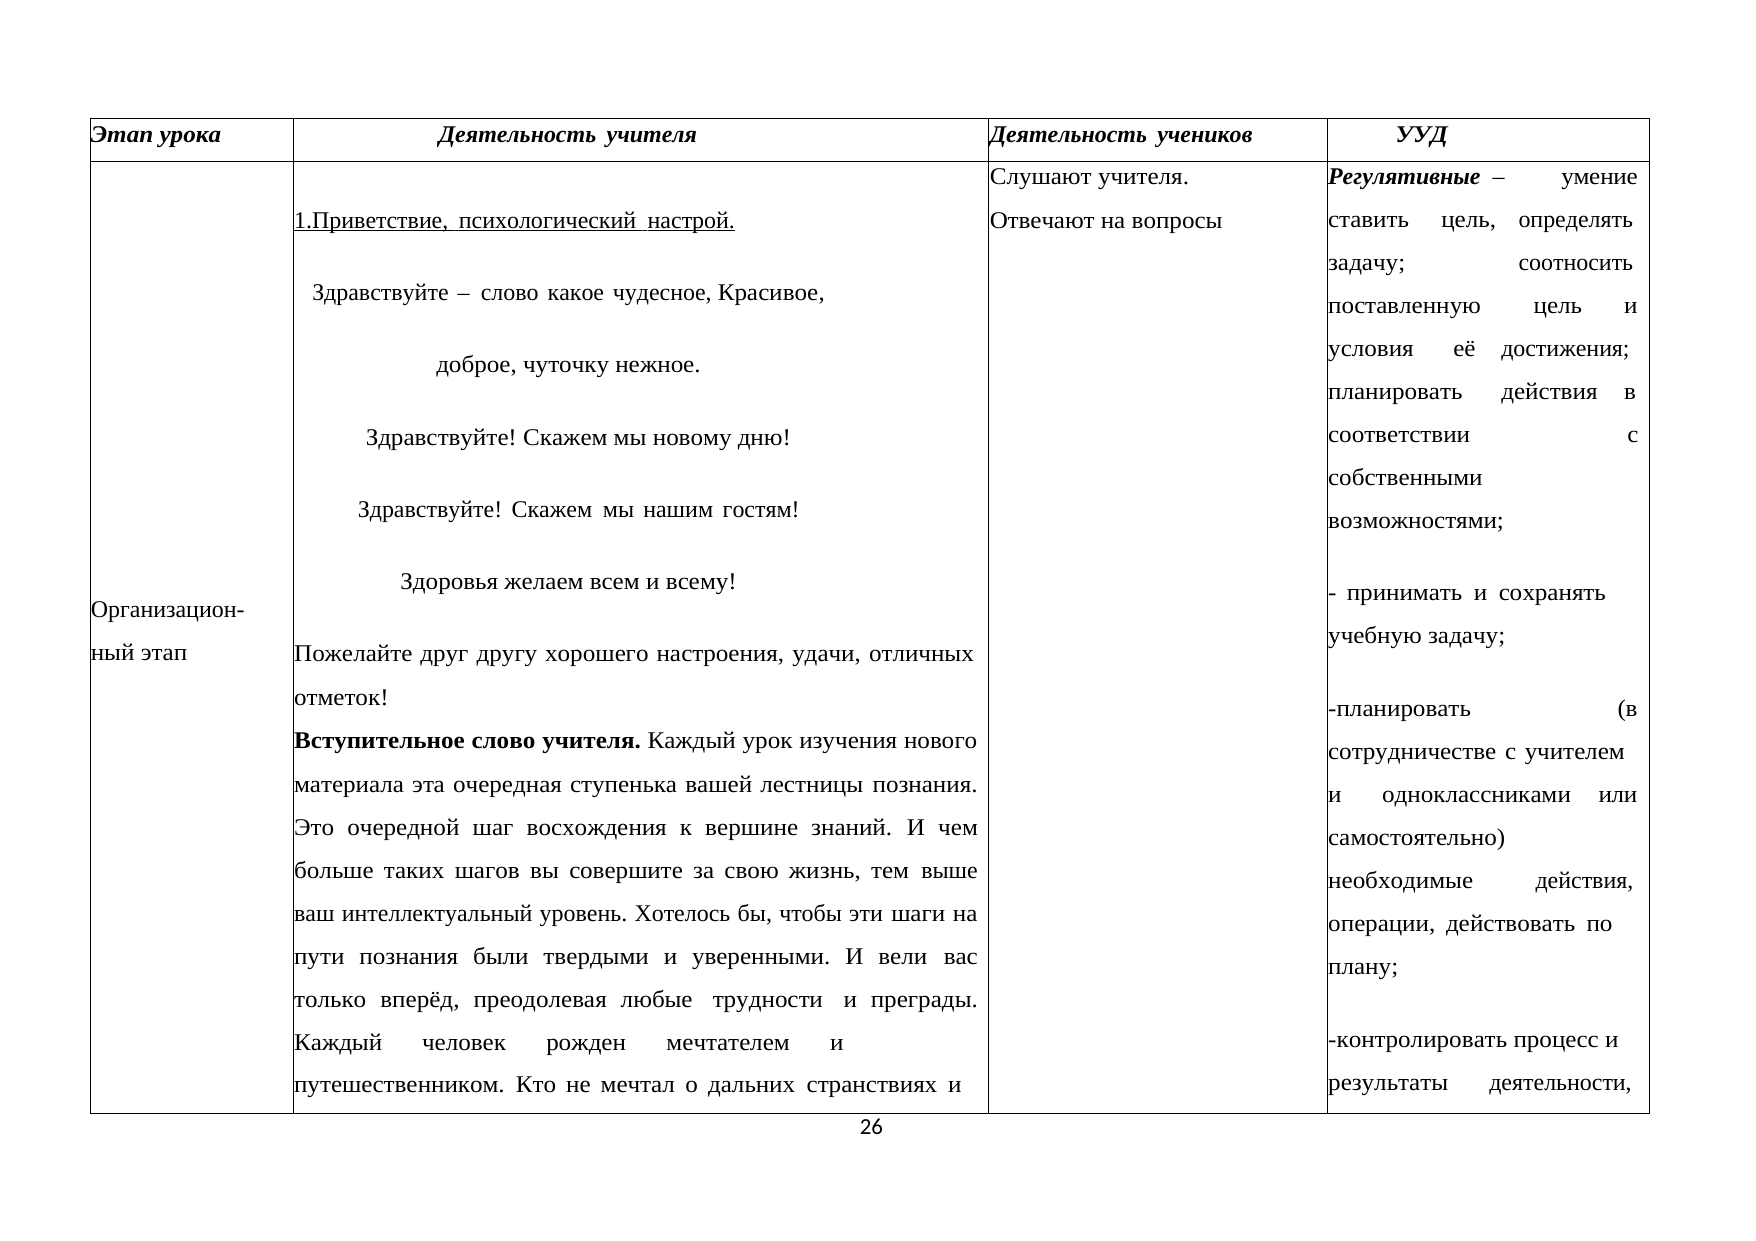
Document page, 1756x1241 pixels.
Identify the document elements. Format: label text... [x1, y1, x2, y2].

table_header Деятельность учителя [294, 119, 988, 161]
table_cell Слушают учителя. Отвечают на вопросы [989, 162, 1327, 1113]
table_header Деятельность учеников [989, 119, 1327, 161]
table_header УУД [1328, 119, 1649, 161]
table_header Этап урока [91, 119, 293, 161]
table_cell 1.Приветствие, психологический настрой. Здравствуйте – слово какое чудесное, Красивое, доброе, чуточку нежное. Здравствуйте! Скажем мы новому дню! Здравствуйте! Скажем мы нашим гостям! Здоровья желаем всем и всему! Пожелайте друг другу хорошего настроения, удачи, отличных отметок! Вступительное слово учителя. Каждый урок изучения нового материала эта очередная ступенька вашей лестницы познания. Это очередной шаг восхождения к вершине знаний. И чем больше таких шагов вы совершите за свою жизнь, тем выше ваш интеллектуальный уровень. Хотелось бы, чтобы эти шаги на пути познания были твердыми и уверенными. И вели вас только вперёд, преодолевая любые трудности и преграды. Каждый человек рожден мечтателем и путешественником. Кто не мечтал о дальних странствиях и [294, 162, 988, 1113]
table_cell Регулятивные – умение ставить цель, определять задачу; соотносить поставленную цель и условия её достижения; планировать действия в соответствии с собственными возможностями; - принимать и сохранять учебную задачу; -планировать (в сотрудничестве с учителем и одноклассниками или самостоятельно) необходимые действия, операции, действовать по плану; -контролировать процесс и результаты деятельности, [1328, 162, 1649, 1113]
table_cell Организацион- ный этап [91, 162, 293, 1113]
